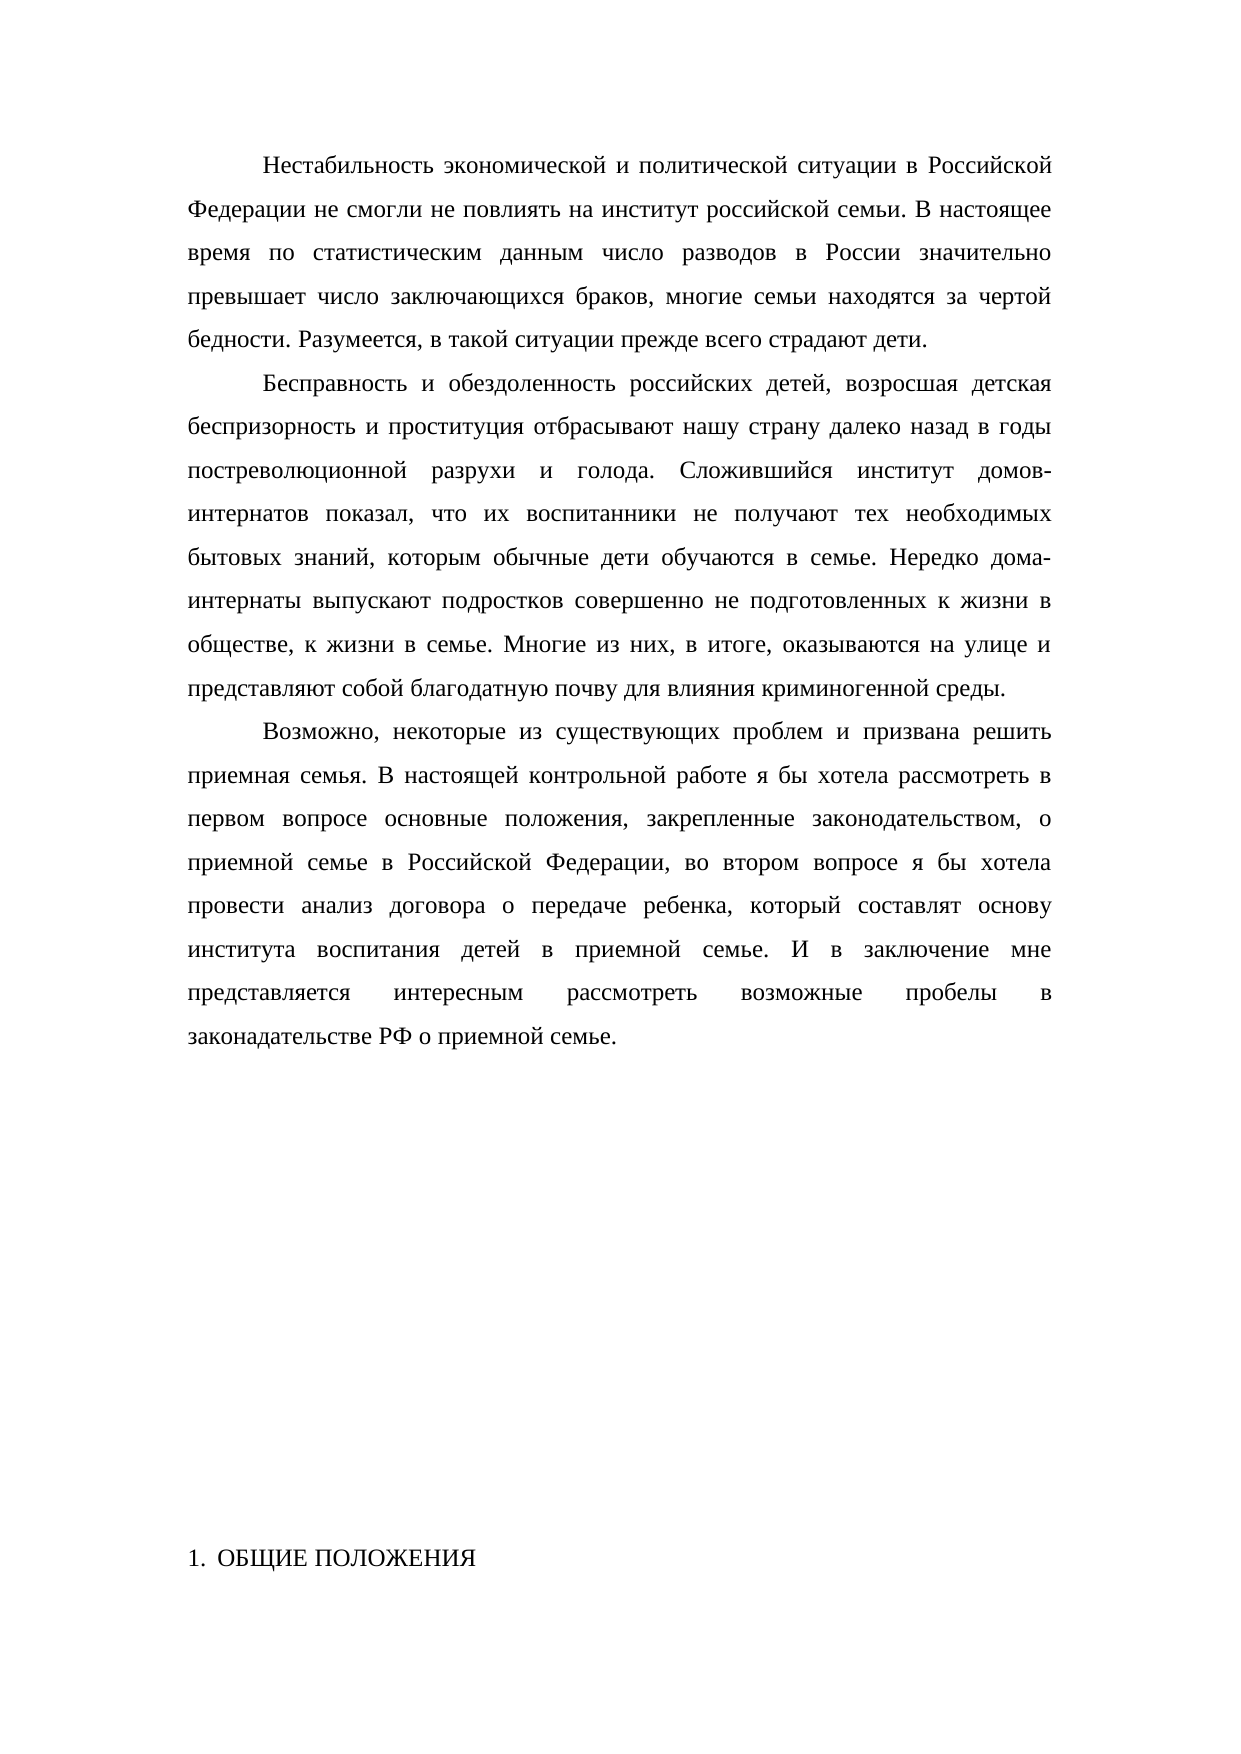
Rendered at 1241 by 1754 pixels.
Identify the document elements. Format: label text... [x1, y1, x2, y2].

text Нестабильность экономической и политической ситуации в Российской Федерации не смогли не повлиять на институт российской семьи. В настоящее время по статистическим данным число разводов в России значительно превышает число заключающихся браков, многие семьи находятся за чертой бедности. Разумеется, в такой ситуации прежде всего страдают дети. [187, 150, 1053, 353]
text Возможно, некоторые из существующих проблем и призвана решить приемная семья. В настоящей контрольной работе я бы хотела рассмотреть в первом вопросе основные положения, закрепленные законодательством, о приемной семье в Российской Федерации, во втором вопросе я бы хотела провести анализ договора о передаче ребенка, который составлят основу института воспитания детей в приемной семье. И в заключение мне представляется интересным рассмотреть возможные пробелы в законадательстве РФ о приемной семье. [187, 716, 1053, 1050]
list ОБЩИЕ ПОЛОЖЕНИЯ [187, 1543, 1053, 1572]
text Бесправность и обездоленность российских детей, возросшая детская беспризорность и проституция отбрасывают нашу страну далеко назад в годы постреволюционной разрухи и голода. Сложившийся институт домов-интернатов показал, что их воспитанники не получают тех необходимых бытовых знаний, которым обычные дети обучаются в семье. Нередко дома-интернаты выпускают подростков совершенно не подготовленных к жизни в обществе, к жизни в семье. Многие из них, в итоге, оказываются на улице и представляют собой благодатную почву для влияния криминогенной среды. [187, 368, 1053, 702]
